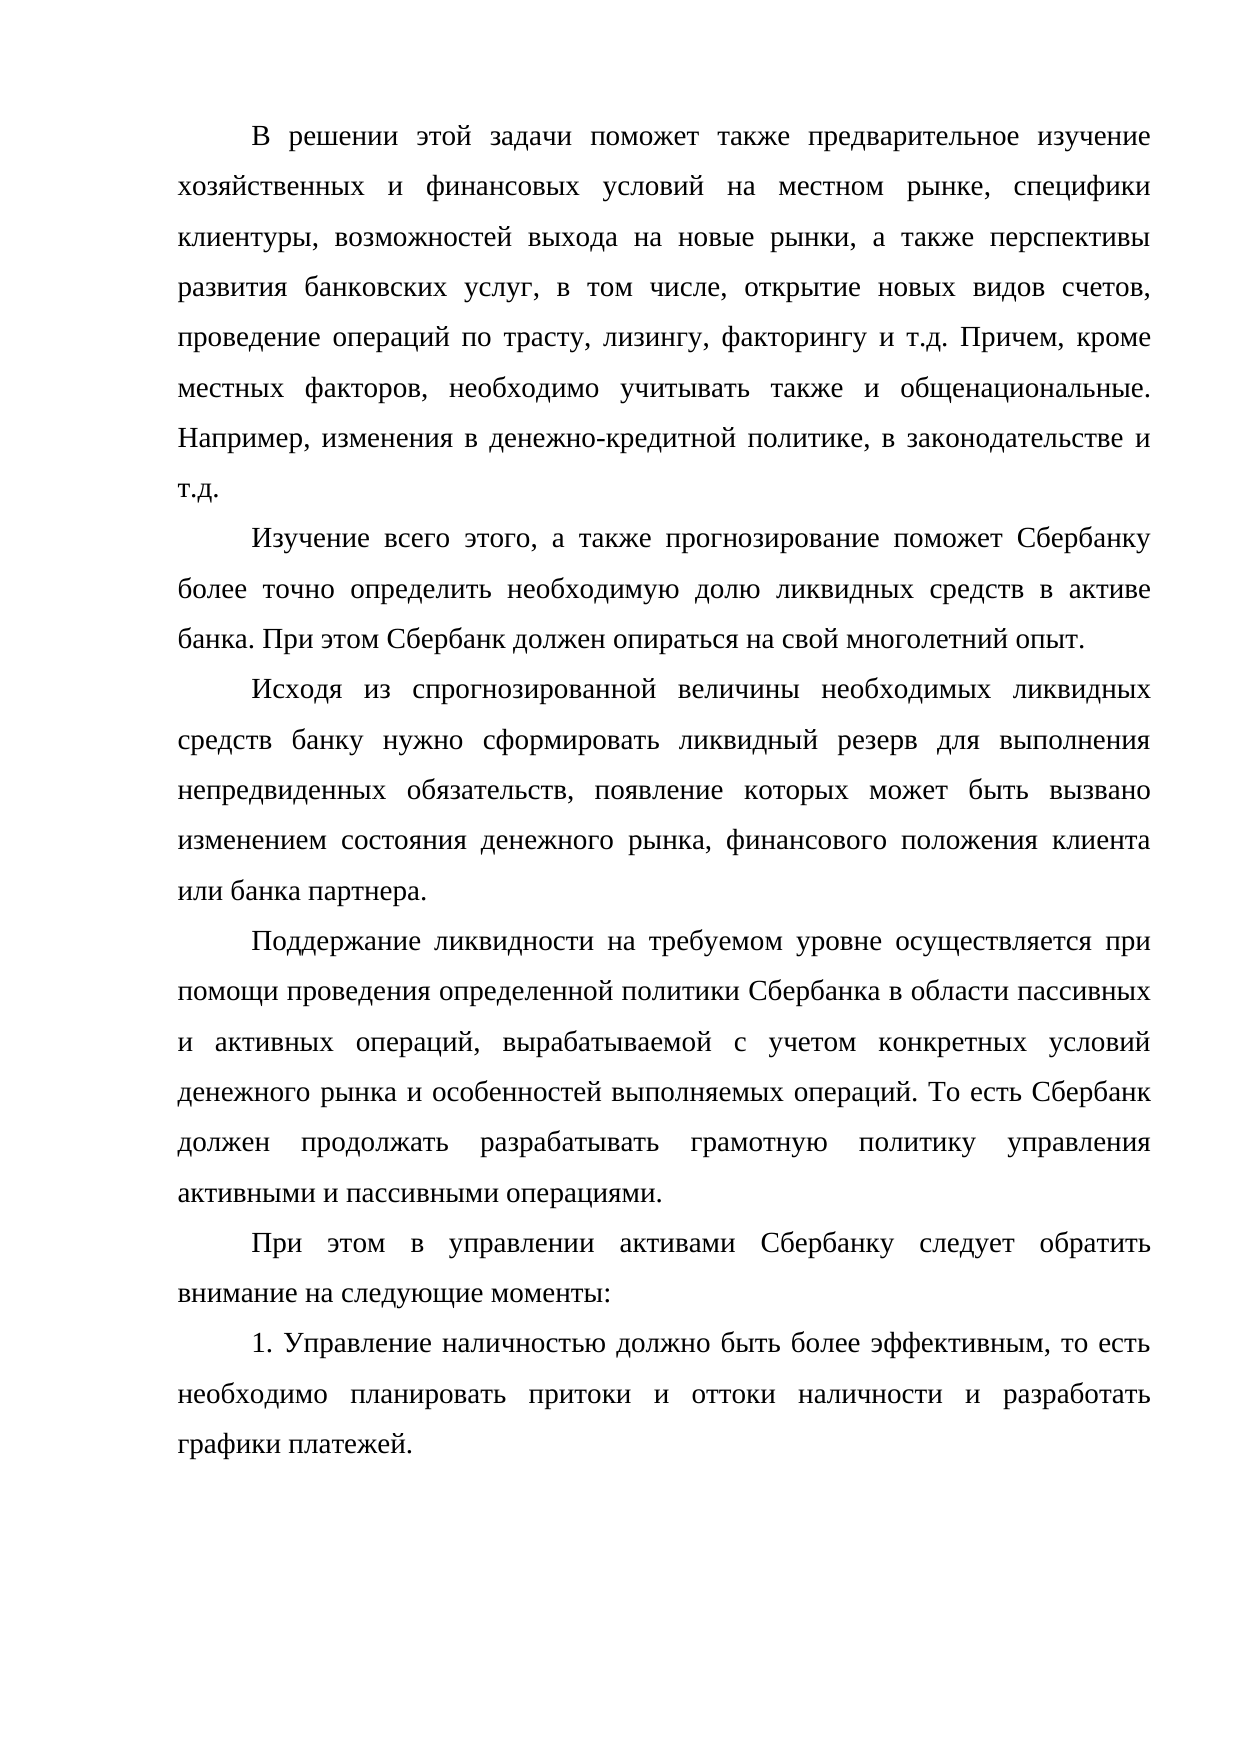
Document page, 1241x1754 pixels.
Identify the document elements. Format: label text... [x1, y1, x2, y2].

text Поддержание ликвидности на требуемом уровне осуществляется при помощи проведения определенной политики Сбербанка в области пассивных и активных операций, вырабатываемой с учетом конкретных условий денежного рынка и особенностей выполняемых операций. То есть Сбербанк должен продолжать разрабатывать грамотную политику управления активными и пассивными операциями. [177, 923, 1152, 1208]
text При этом в управлении активами Сбербанку следует обратить внимание на следующие моменты: [177, 1225, 1152, 1309]
text Исходя из спрогнозированной величины необходимых ликвидных средств банку нужно сформировать ликвидный резерв для выполнения непредвиденных обязательств, появление которых может быть вызвано изменением состояния денежного рынка, финансового положения клиента или банка партнера. [177, 672, 1152, 906]
text 1. Управление наличностью должно быть более эффективным, то есть необходимо планировать притоки и оттоки наличности и разработать графики платежей. [177, 1326, 1152, 1460]
text Изучение всего этого, а также прогнозирование поможет Сбербанку более точно определить необходимую долю ликвидных средств в активе банка. При этом Сбербанк должен опираться на свой многолетний опыт. [177, 521, 1152, 655]
text В решении этой задачи поможет также предварительное изучение хозяйственных и финансовых условий на местном рынке, специфики клиентуры, возможностей выхода на новые рынки, а также перспективы развития банковских услуг, в том числе, открытие новых видов счетов, проведение операций по трасту, лизингу, факторингу и т.д. Причем, кроме местных факторов, необходимо учитывать также и общенациональные. Например, изменения в денежно-кредитной политике, в законодательстве и т.д. [177, 118, 1152, 504]
